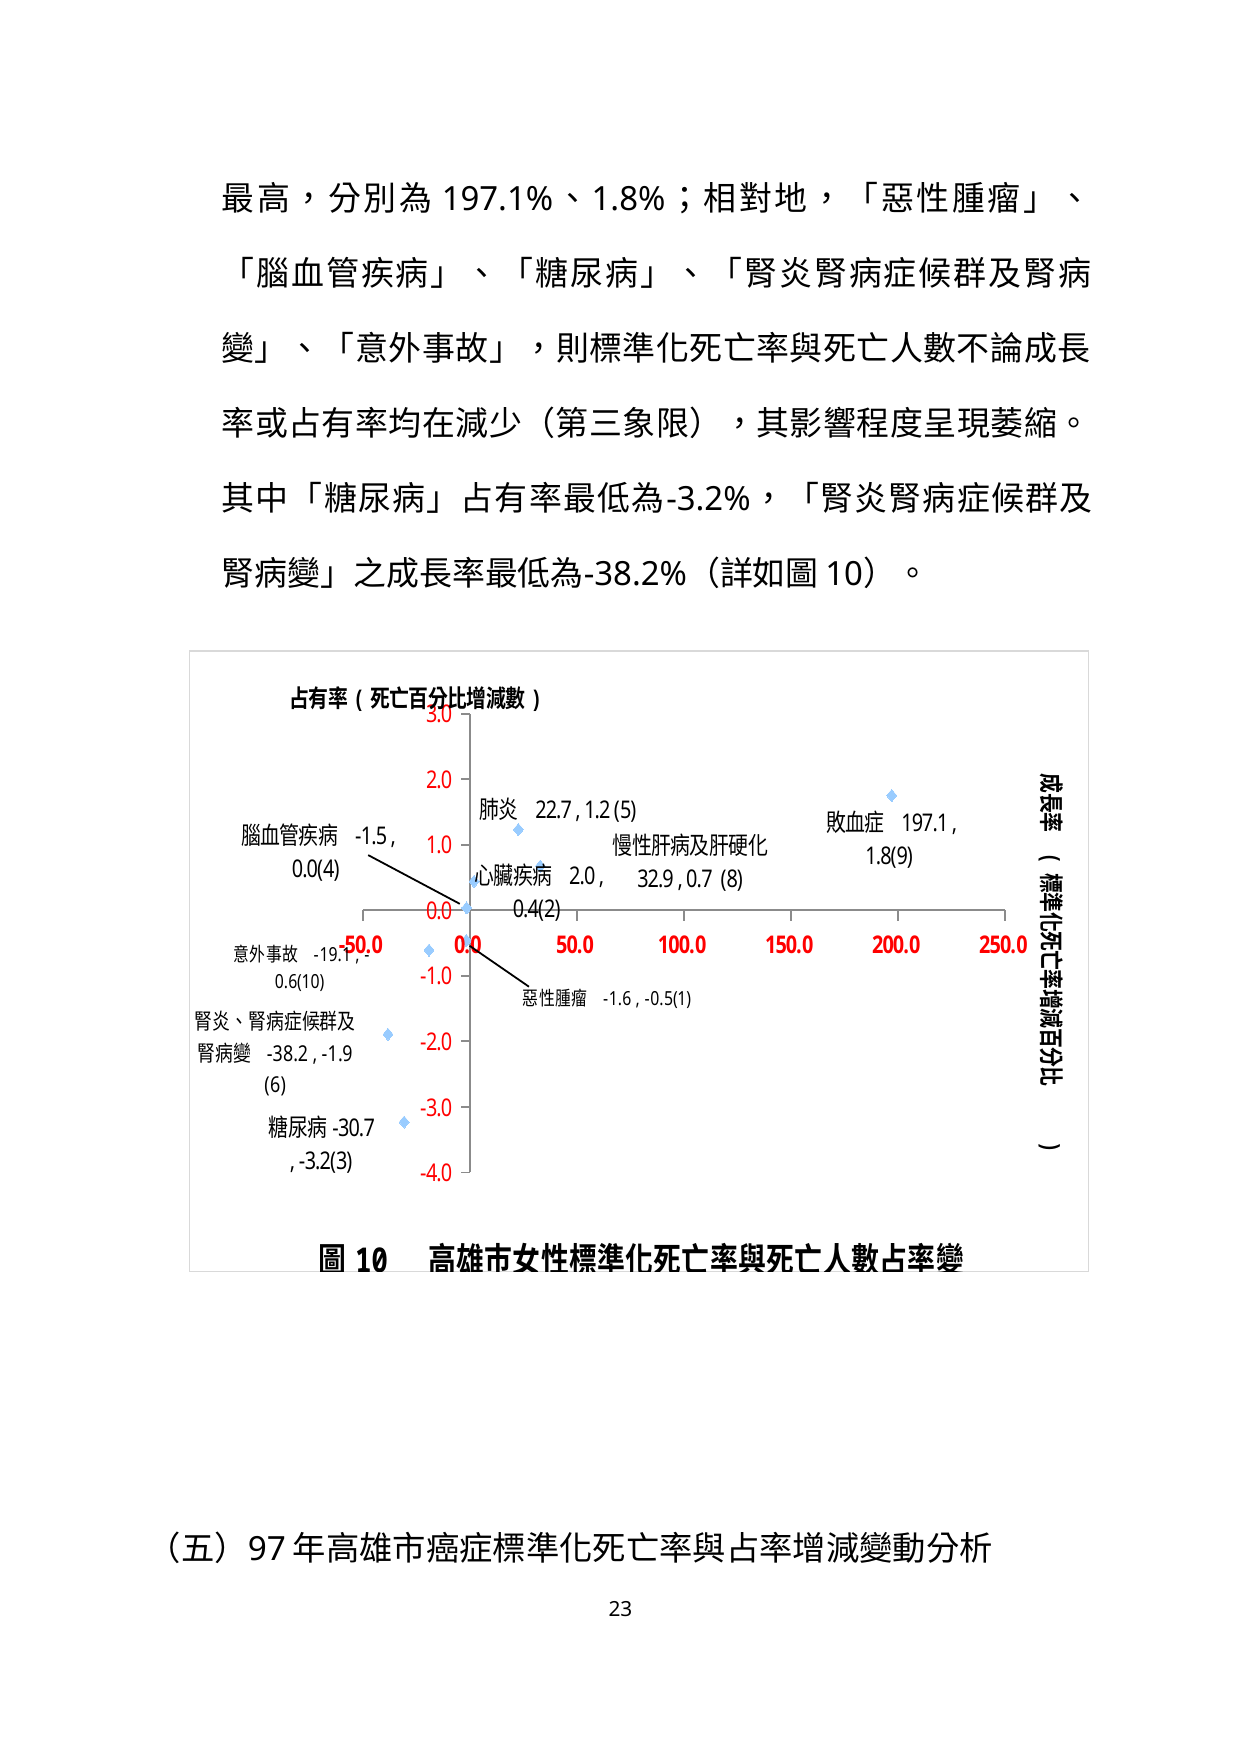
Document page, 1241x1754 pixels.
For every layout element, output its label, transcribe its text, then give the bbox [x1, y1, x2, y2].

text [221, 158, 1092, 608]
text （五）97年高雄市癌症標準化死亡率與占率增減變動分析 [148, 1508, 1092, 1583]
